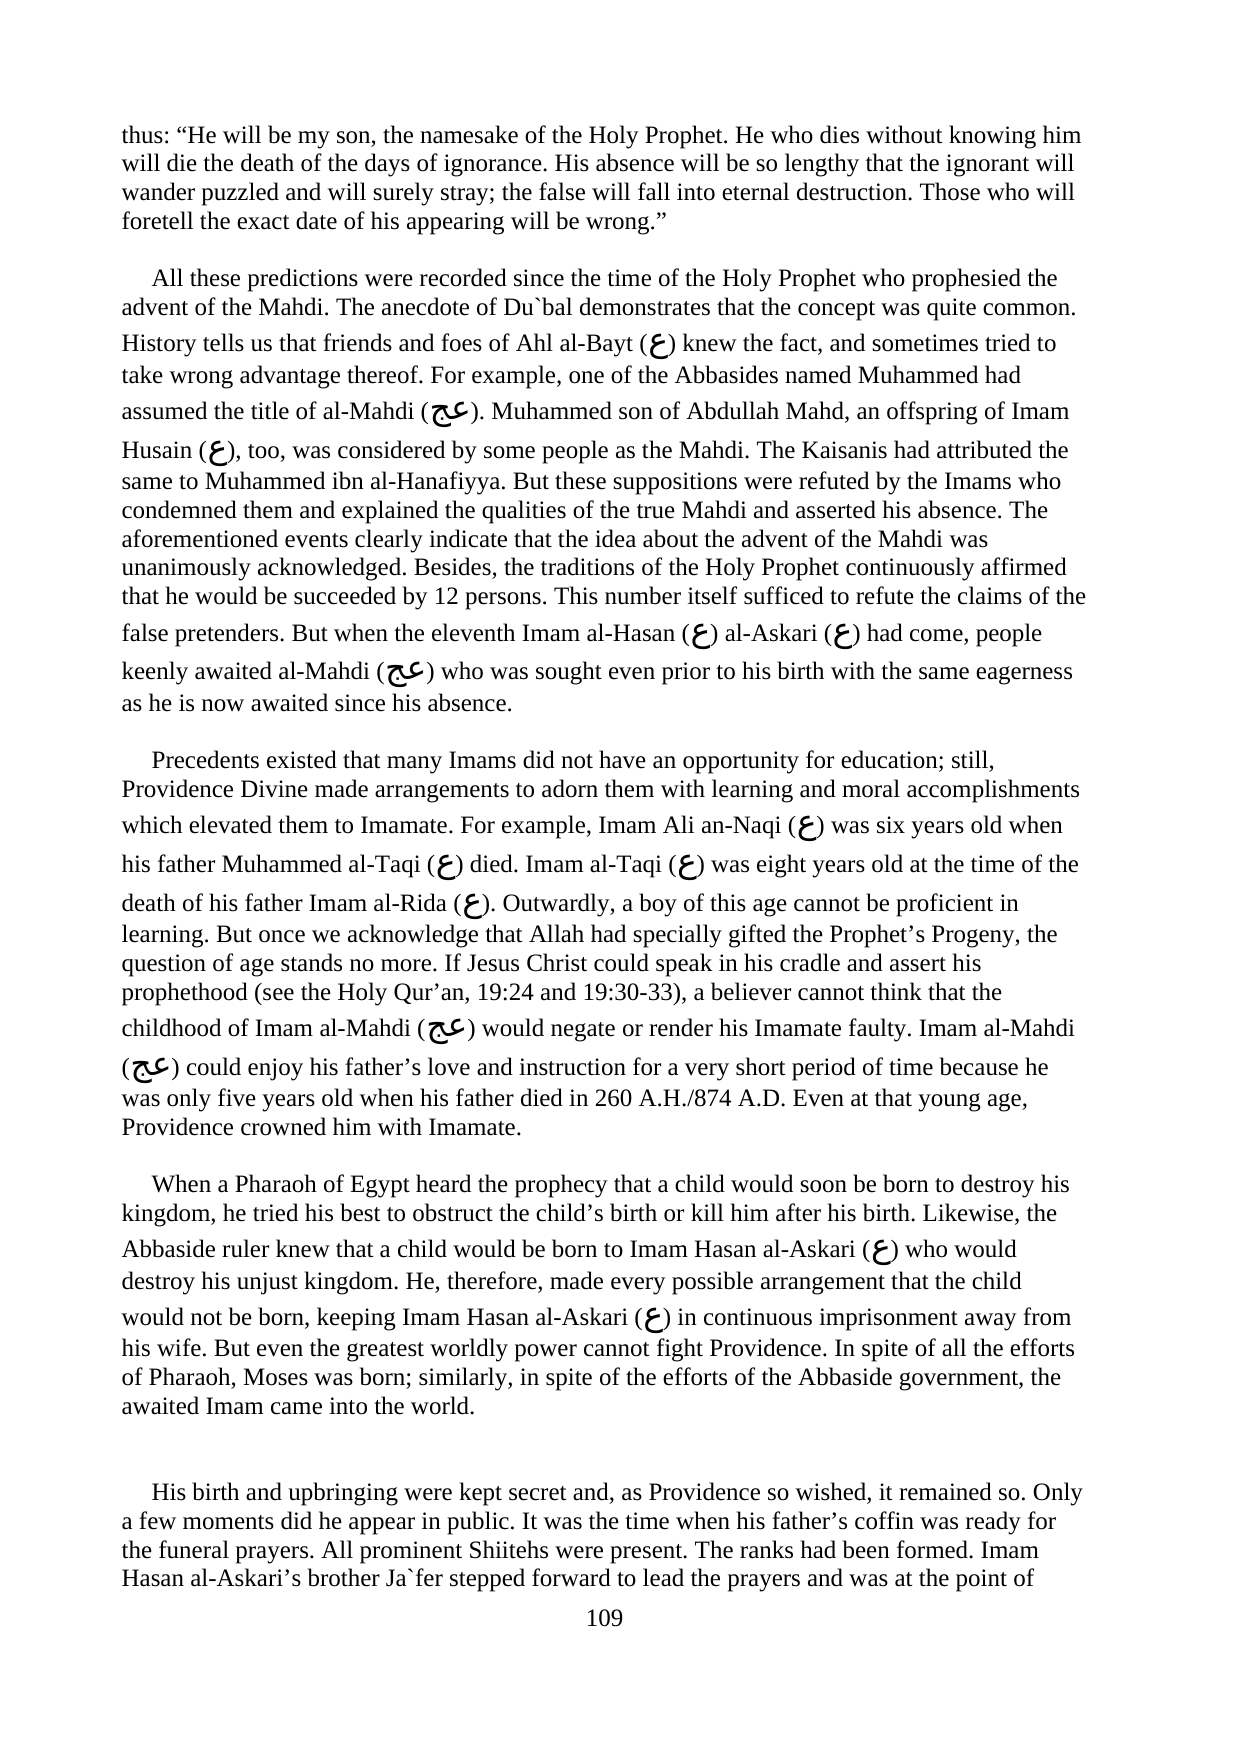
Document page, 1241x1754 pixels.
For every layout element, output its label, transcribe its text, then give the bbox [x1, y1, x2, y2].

text All these predictions were recorded since the time of the Holy Prophet who prophesied the advent of the Mahdi. The anecdote of Du`bal demonstrates that the concept was quite common. History tells us that friends and foes of Ahl al-Bayt (ﻉ) knew the fact, and sometimes tried to take wrong advantage thereof. For example, one of the Abbasides named Muhammed had assumed the title of al-Mahdi (عج). Muhammed son of Abdullah Mahd, an offspring of Imam Husain (ﻉ), too, was considered by some people as the Mahdi. The Kaisanis had attributed the same to Muhammed ibn al-Hanafiyya. But these suppositions were refuted by the Imams who condemned them and explained the qualities of the true Mahdi and asserted his absence. The aforementioned events clearly indicate that the idea about the advent of the Mahdi was unanimously acknowledged. Besides, the traditions of the Holy Prophet continuously affirmed that he would be succeeded by 12 persons. This number itself sufficed to refute the claims of the false pretenders. But when the eleventh Imam al-Hasan (ﻉ) al-Askari (ﻉ) had come, people keenly awaited al-Mahdi (عج) who was sought even prior to his birth with the same eagerness as he is now awaited since his absence. [121, 263, 1087, 716]
text When a Pharaoh of Egypt heard the prophecy that a child would soon be born to destroy his kingdom, he tried his best to obstruct the child’s birth or kill him after his birth. Likewise, the Abbaside ruler knew that a child would be born to Imam Hasan al-Askari (ﻉ) who would destroy his unjust kingdom. He, therefore, made every possible arrangement that the child would not be born, keeping Imam Hasan al-Askari (ﻉ) in continuous imprisonment away from his wife. But even the greatest worldly power cannot fight Providence. In spite of all the efforts of Pharaoh, Moses was born; similarly, in spite of the efforts of the Abbaside government, the awaited Imam came into the world. [121, 1169, 1087, 1420]
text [121, 120, 1087, 235]
text Precedents existed that many Imams did not have an opportunity for education; still, Providence Divine made arrangements to adorn them with learning and moral accomplishments which elevated them to Imamate. For example, Imam Ali an-Naqi (ﻉ) was six years old when his father Muhammed al-Taqi (ﻉ) died. Imam al-Taqi (ﻉ) was eight years old at the time of the death of his father Imam al-Rida (ﻉ). Outwardly, a boy of this age cannot be proficient in learning. But once we acknowledge that Allah had specially gifted the Prophet’s Progeny, the question of age stands no more. If Jesus Christ could speak in his cradle and assert his prophethood (see the Holy Qur’an, 19:24 and 19:30-33), a believer cannot think that the childhood of Imam al-Mahdi (عج) would negate or render his Imamate faulty. Imam al-Mahdi (عج) could enjoy his father’s love and instruction for a very short period of time because he was only five years old when his father died in 260 A.H./874 A.D. Even at that young age, Providence crowned him with Imamate. [121, 745, 1087, 1141]
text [121, 1477, 1087, 1592]
